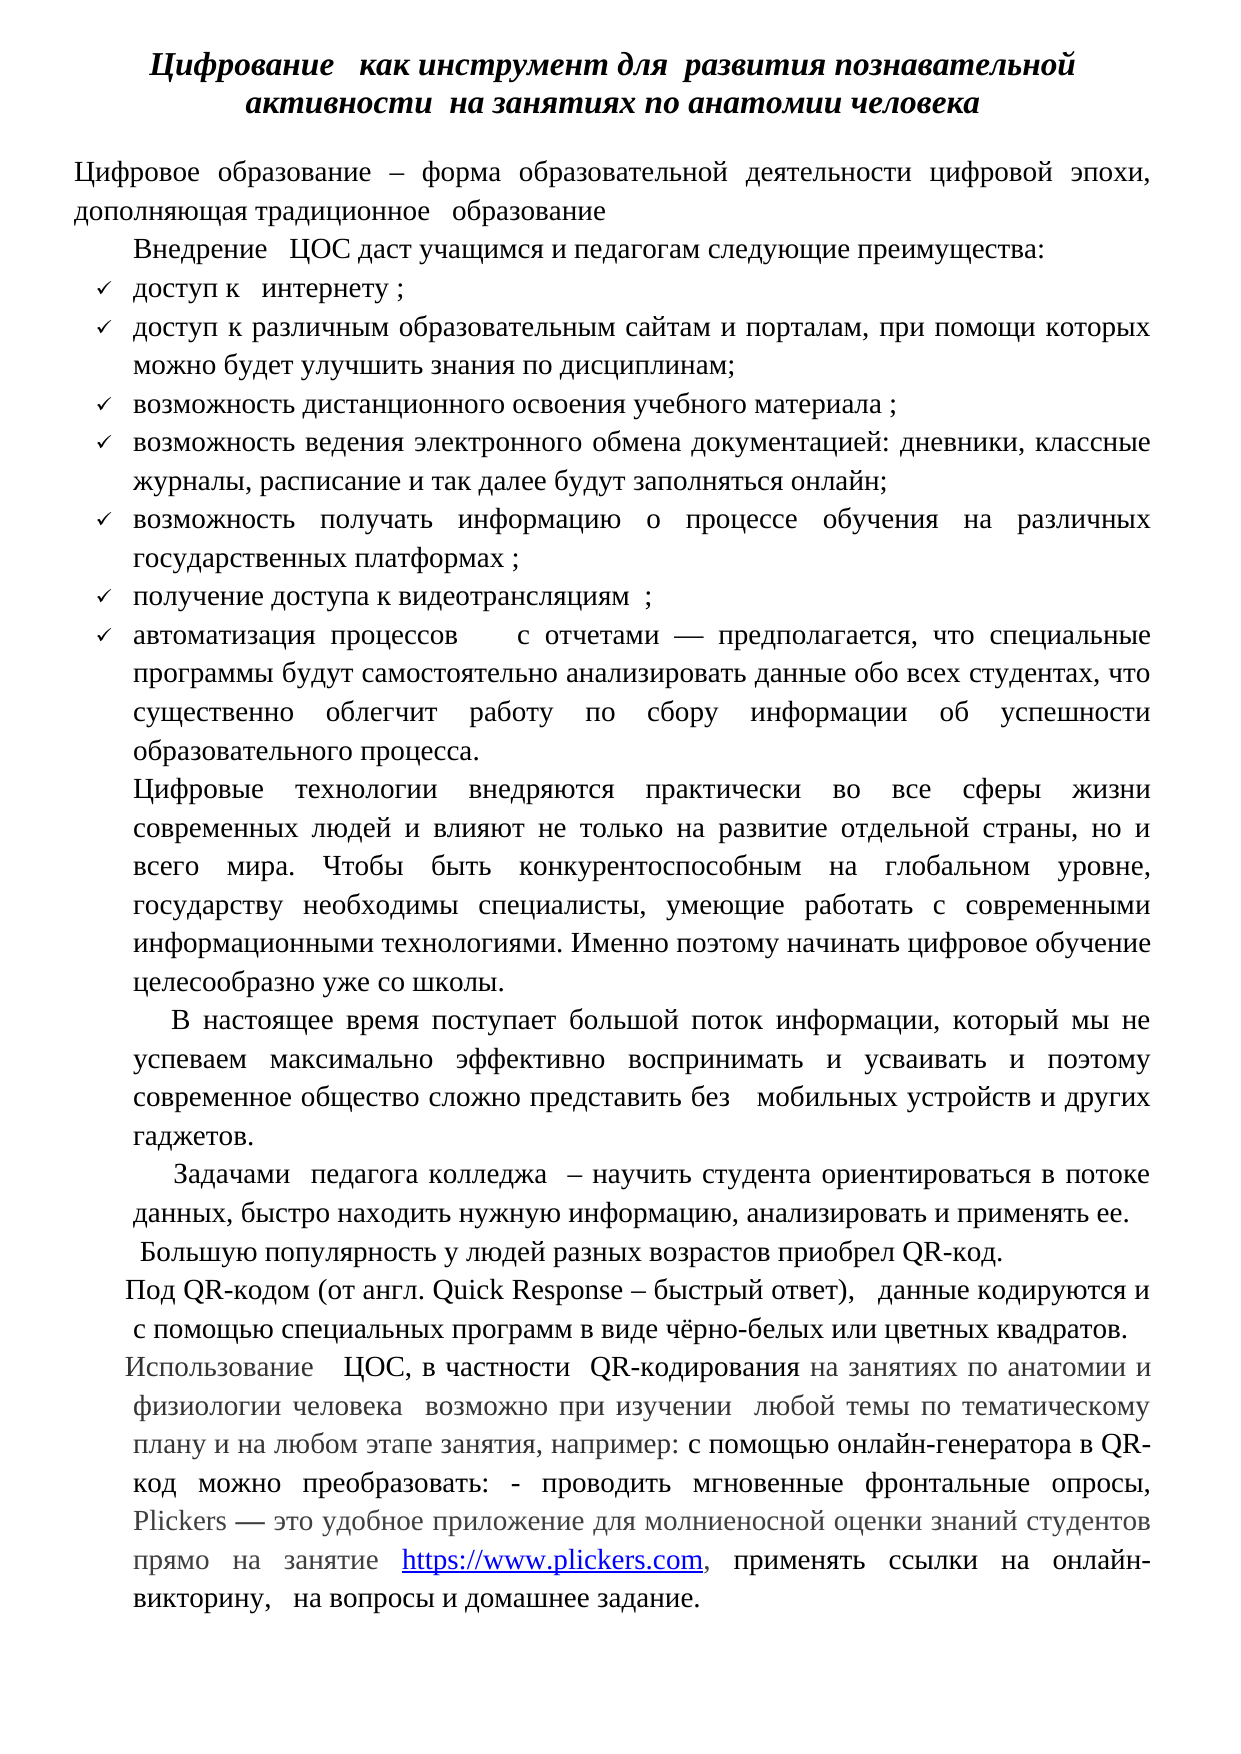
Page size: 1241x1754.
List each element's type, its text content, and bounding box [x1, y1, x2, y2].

text Использование ЦОС, в частности QR-кодирования на занятиях по анатомии и физиологии человека возможно при изучении любой темы по тематическому плану и на любом этапе занятия, например: с помощью онлайн-генератора в QR-код можно преобразовать: - проводить мгновенные фронтальные опросы, Plickers — это удобное приложение для молниеносной оценки знаний студентов прямо на занятие https://www.plickers.com, применять ссылки на онлайн-викторину, на вопросы и домашнее задание. [95, 1349, 1152, 1614]
list доступ к интернету ; [95, 270, 1152, 304]
list возможность дистанционного освоения учебного материала ; [95, 386, 1152, 419]
list автоматизация процессов с отчетами — предполагается, что специальные программы будут самостоятельно анализировать данные обо всех студентах, что существенно облегчит работу по сбору информации об успешности образовательного процесса. [95, 617, 1152, 766]
list возможность ведения электронного обмена документацией: дневники, классные журналы, расписание и так далее будут заполняться онлайн; [95, 424, 1152, 496]
text Внедрение ЦОС даст учащимся и педагогам следующие преимущества: [133, 232, 1152, 265]
text Цифровое образование – форма образовательной деятельности цифровой эпохи, дополняющая традиционное образование [74, 154, 1152, 227]
list возможность получать информацию о процессе обучения на различных государственных платформах ; [95, 501, 1152, 573]
text Под QR-кодом (от англ. Quick Response ‒ быстрый ответ), данные кодируются и с помощью специальных программ в виде чёрно-белых или цветных квадратов. [125, 1272, 1152, 1344]
text В настоящее время поступает большой поток информации, который мы не успеваем максимально эффективно воспринимать и усваивать и поэтому современное общество сложно представить без мобильных устройств и других гаджетов. [95, 1002, 1152, 1152]
list получение доступа к видеотрансляциям ; [95, 578, 1152, 612]
text Большую популярность у людей разных возрастов приобрел QR-код. [125, 1234, 1152, 1267]
text Цифрование как инструмент для развития познавательной активности на занятиях по анатомии человека [74, 44, 1152, 121]
list доступ к различным образовательным сайтам и порталам, при помощи которых можно будет улучшить знания по дисциплинам; [95, 309, 1152, 381]
text Задачами педагога колледжа – научить студента ориентироваться в потоке данных, быстро находить нужную информацию, анализировать и применять ее. [125, 1157, 1152, 1229]
text Цифровые технологии внедряются практически во все сферы жизни современных людей и влияют не только на развитие отдельной страны, но и всего мира. Чтобы быть конкурентоспособным на глобальном уровне, государству необходимы специалисты, умеющие работать с современными информационными технологиями. Именно поэтому начинать цифровое обучение целесообразно уже со школы. [133, 771, 1152, 997]
